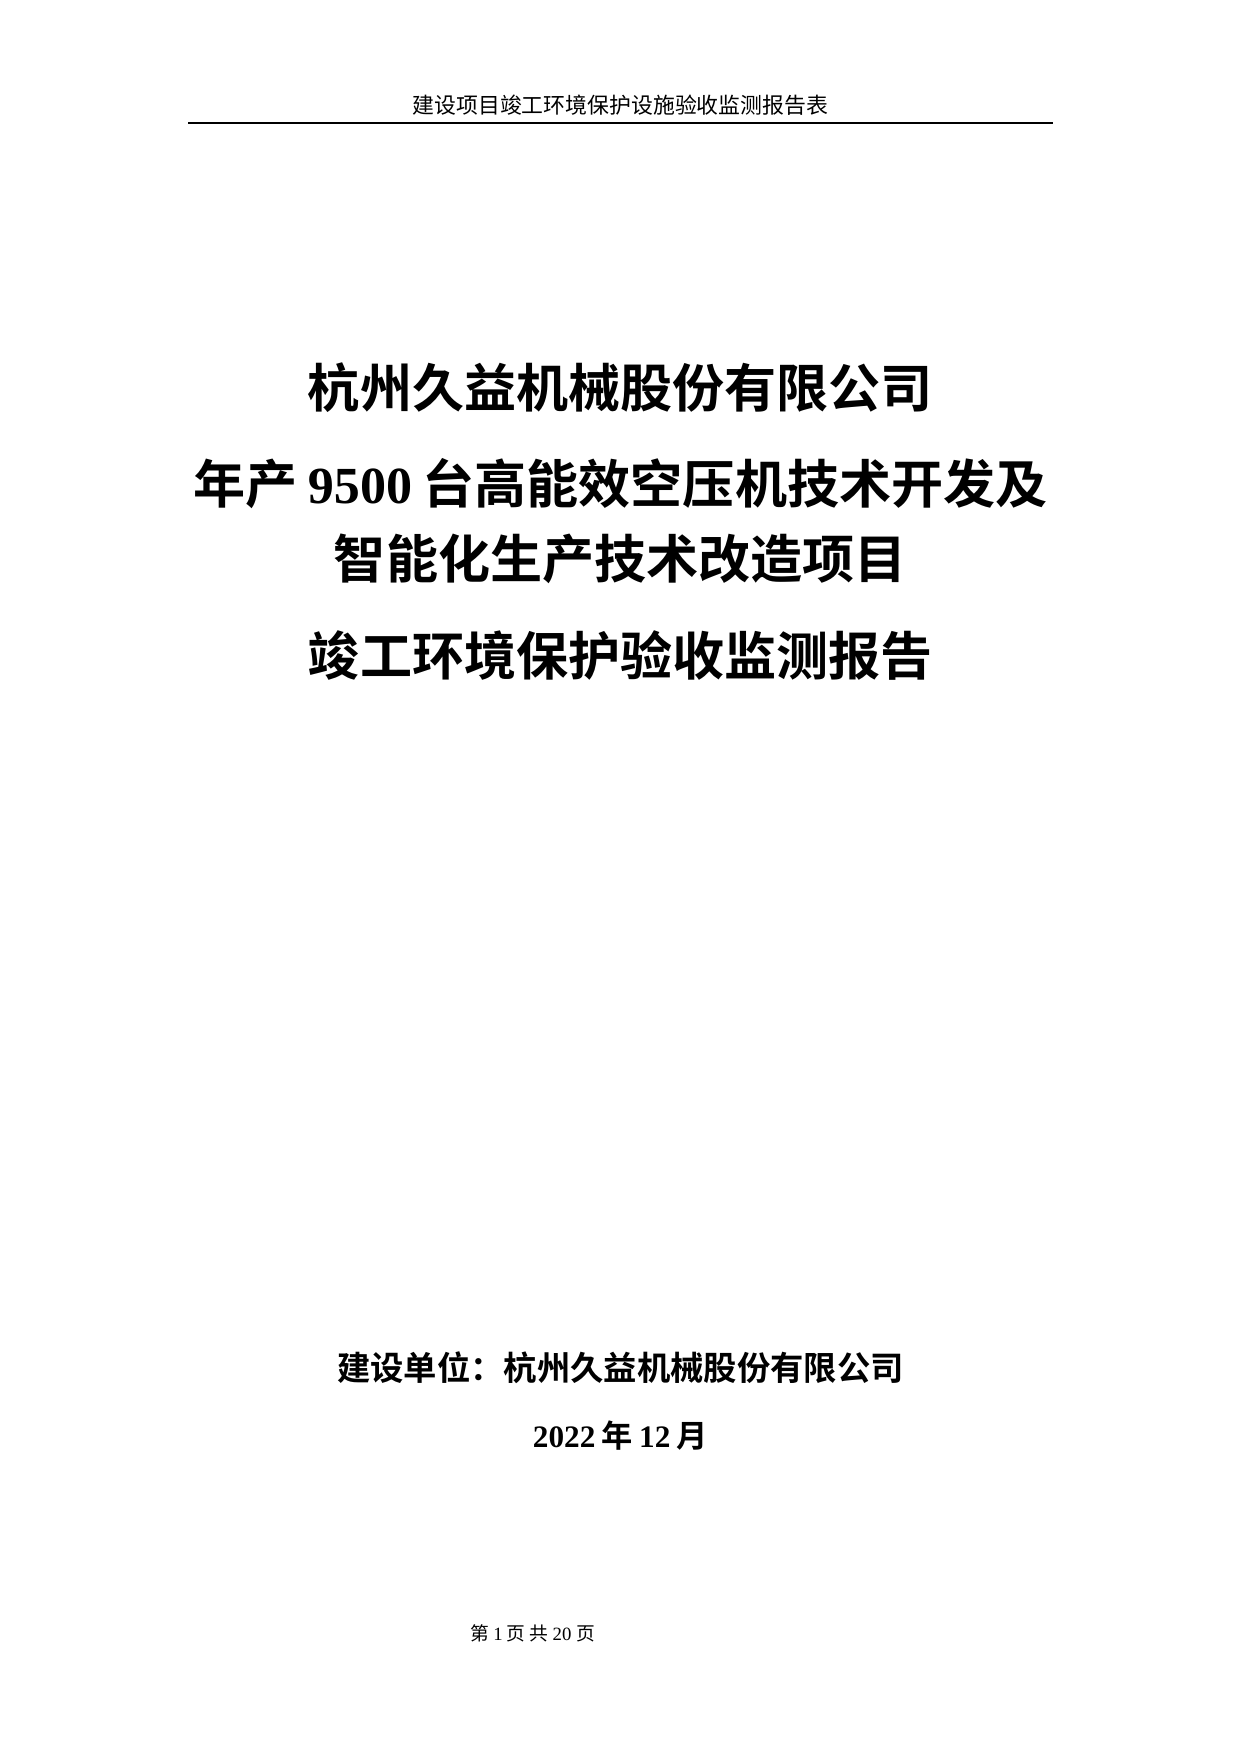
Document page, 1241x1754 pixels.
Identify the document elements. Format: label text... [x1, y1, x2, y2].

text 杭州久益机械股份有限公司 [187, 347, 1053, 422]
text 建设单位：杭州久益机械股份有限公司 [187, 1342, 1053, 1390]
text 竣工环境保护验收监测报告 [187, 614, 1053, 690]
text 年产9500台高能效空压机技术开发及智能化生产技术改造项目 [187, 443, 1053, 594]
text 2022年12月 [187, 1411, 1053, 1456]
